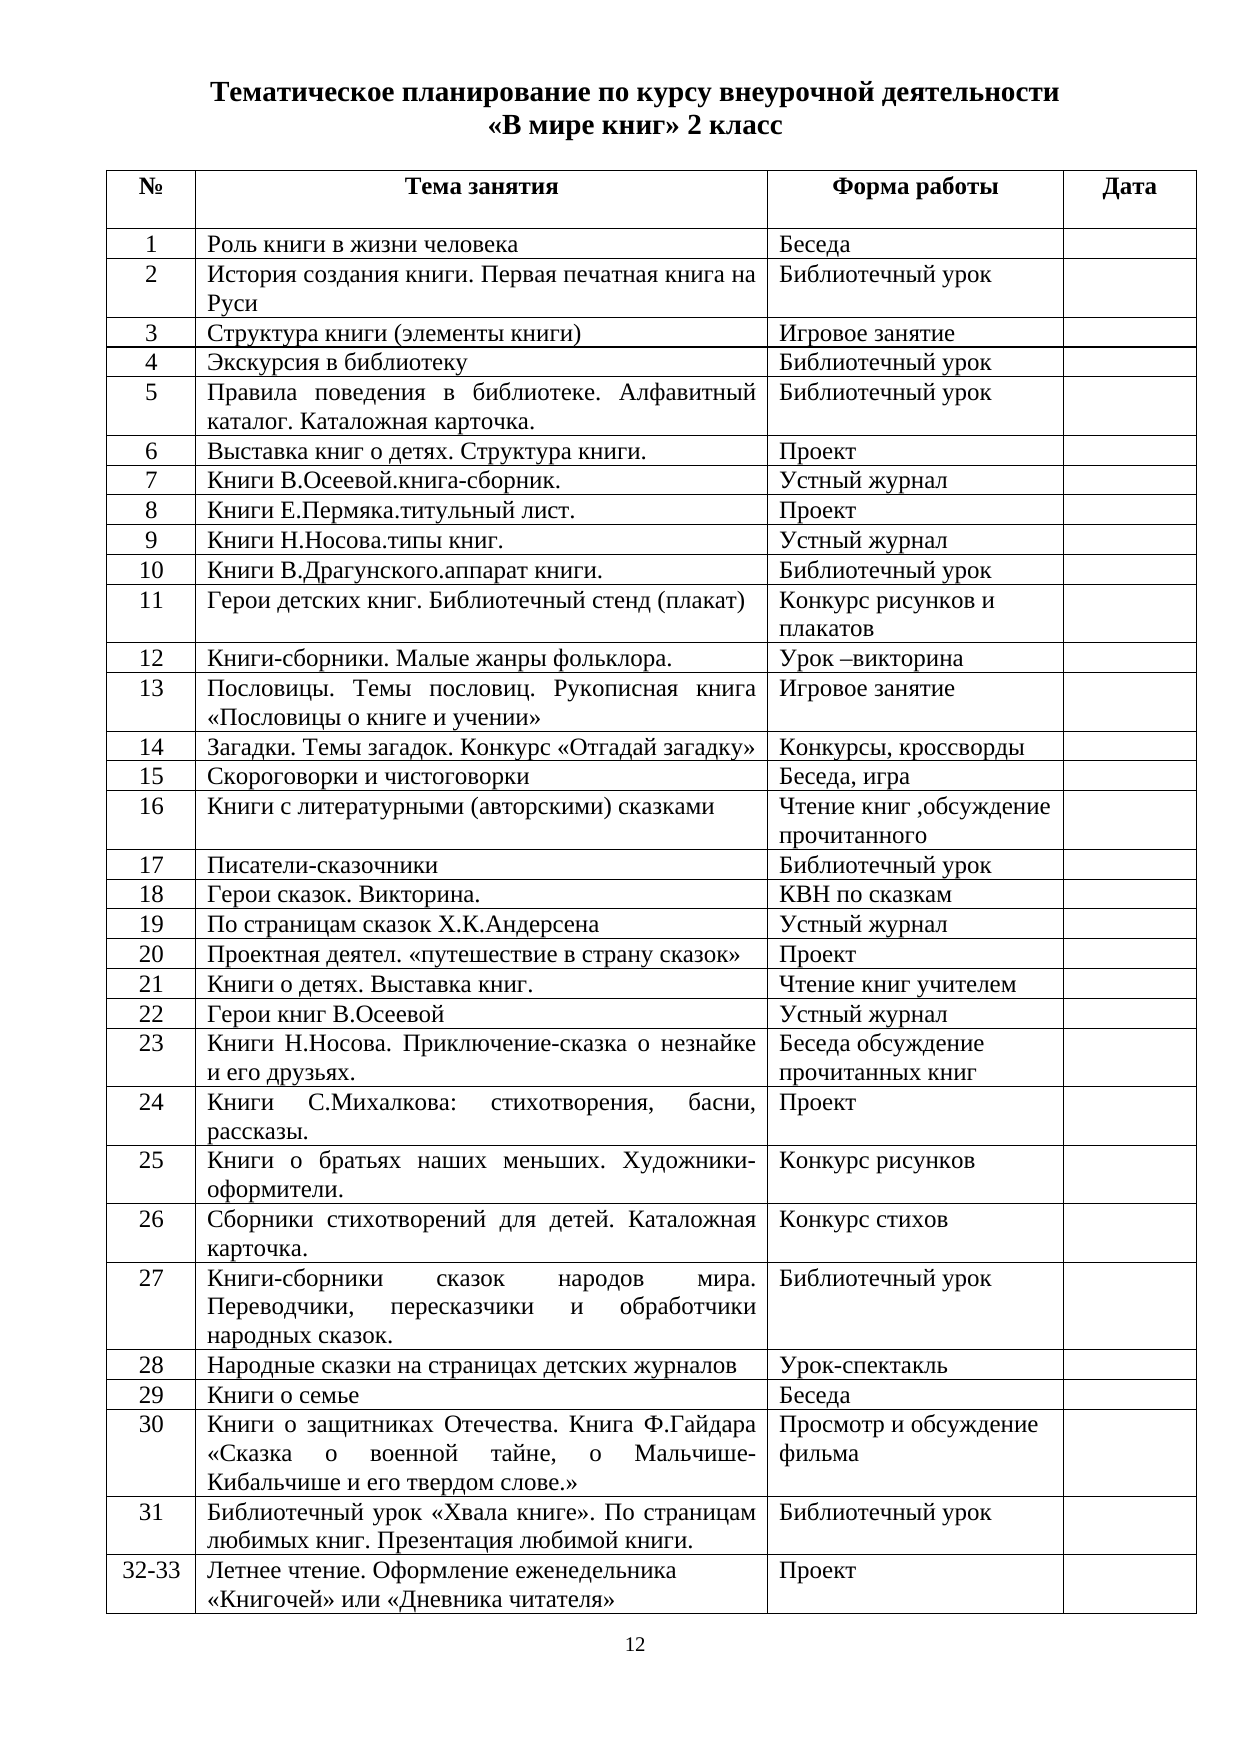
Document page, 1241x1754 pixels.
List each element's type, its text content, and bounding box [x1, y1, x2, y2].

table_cell Устный журнал [768, 999, 1063, 1027]
text Тематическое планирование по курсу внеурочной деятельности «В мире книг» 2 класс [118, 74, 1152, 141]
table_cell Урок –викторина [768, 643, 1063, 672]
table_cell КВН по сказкам [768, 880, 1063, 908]
table_cell 12 [107, 643, 195, 672]
table_cell Герои детских книг. Библиотечный стенд (плакат) [196, 585, 767, 642]
table_cell Беседа [768, 229, 1063, 258]
table_cell Книги В.Драгунского.аппарат книги. [196, 555, 767, 584]
table_cell [1064, 1087, 1196, 1144]
table_header Форма работы [768, 171, 1063, 228]
table_cell Конкурс рисунков [768, 1146, 1063, 1203]
table_cell Экскурсия в библиотеку [196, 348, 767, 376]
table_cell [1064, 525, 1196, 554]
table_cell 15 [107, 761, 195, 790]
table_cell Устный журнал [768, 466, 1063, 494]
table_cell [1064, 673, 1196, 731]
table_cell 18 [107, 880, 195, 908]
table_cell [1064, 259, 1196, 317]
table_cell 32-33 [107, 1555, 195, 1613]
table_cell [1064, 909, 1196, 938]
table_cell Загадки. Темы загадок. Конкурс «Отгадай загадку» [196, 732, 767, 760]
table_cell Книги Н.Носова. Приключение-сказка о незнайке и его друзьях. [196, 1029, 767, 1086]
table_cell [1064, 880, 1196, 908]
table_cell [1064, 436, 1196, 464]
table_header № [107, 171, 195, 228]
table_cell Проект [768, 1087, 1063, 1144]
table_cell Книги с литературными (авторскими) сказками [196, 791, 767, 849]
table_cell Просмотр и обсуждение фильма [768, 1410, 1063, 1496]
table_cell [1064, 585, 1196, 642]
table_cell Скороговорки и чистоговорки [196, 761, 767, 790]
table_cell [1064, 643, 1196, 672]
table_cell Книги Е.Пермяка.титульный лист. [196, 495, 767, 524]
table_cell [1064, 850, 1196, 878]
table_cell [1064, 495, 1196, 524]
table_cell Беседа обсуждение прочитанных книг [768, 1029, 1063, 1086]
table_cell [1064, 1555, 1196, 1613]
table_cell Конкурс стихов [768, 1204, 1063, 1262]
table_cell [1064, 791, 1196, 849]
table_cell Библиотечный урок [768, 377, 1063, 435]
table_cell Проектная деятел. «путешествие в страну сказок» [196, 939, 767, 968]
table_cell [1064, 229, 1196, 258]
table_cell Сборники стихотворений для детей. Каталожная карточка. [196, 1204, 767, 1262]
table_cell Устный журнал [768, 525, 1063, 554]
table_cell Библиотечный урок [768, 555, 1063, 584]
table_cell [1064, 969, 1196, 998]
table_cell [1064, 555, 1196, 584]
table_cell [1064, 318, 1196, 346]
table_cell Герои сказок. Викторина. [196, 880, 767, 908]
table_cell 20 [107, 939, 195, 968]
table_cell Урок-спектакль [768, 1350, 1063, 1379]
table_cell Правила поведения в библиотеке. Алфавитный каталог. Каталожная карточка. [196, 377, 767, 435]
table_cell 6 [107, 436, 195, 464]
table_cell 19 [107, 909, 195, 938]
table_cell 30 [107, 1410, 195, 1496]
table_cell [1064, 1146, 1196, 1203]
table_cell Устный журнал [768, 909, 1063, 938]
table_cell 16 [107, 791, 195, 849]
table_header Тема занятия [196, 171, 767, 228]
table_cell 22 [107, 999, 195, 1027]
table_cell Проект [768, 1555, 1063, 1613]
table_cell [1064, 1263, 1196, 1349]
table_cell Проект [768, 939, 1063, 968]
table_cell Чтение книг ,обсуждение прочитанного [768, 791, 1063, 849]
table_cell Писатели-сказочники [196, 850, 767, 878]
table_cell Книги Н.Носова.типы книг. [196, 525, 767, 554]
table_cell 27 [107, 1263, 195, 1349]
table_cell 21 [107, 969, 195, 998]
table_cell Конкурсы, кроссворды [768, 732, 1063, 760]
table_cell 5 [107, 377, 195, 435]
table_cell Библиотечный урок [768, 1263, 1063, 1349]
table_cell Проект [768, 436, 1063, 464]
table_cell Книги о семье [196, 1380, 767, 1408]
table_cell [1064, 999, 1196, 1027]
table_cell [1064, 732, 1196, 760]
table_cell 25 [107, 1146, 195, 1203]
table_cell Библиотечный урок [768, 850, 1063, 878]
table_cell 2 [107, 259, 195, 317]
table_cell 1 [107, 229, 195, 258]
table_cell [1064, 1029, 1196, 1086]
table_cell 31 [107, 1497, 195, 1554]
table_cell 3 [107, 318, 195, 346]
table_cell Проект [768, 495, 1063, 524]
table_cell 29 [107, 1380, 195, 1408]
table_cell Библиотечный урок «Хвала книге». По страницам любимых книг. Презентация любимой книги. [196, 1497, 767, 1554]
table_cell Книги В.Осеевой.книга-сборник. [196, 466, 767, 494]
table_cell 24 [107, 1087, 195, 1144]
table_cell По страницам сказок Х.К.Андерсена [196, 909, 767, 938]
table_cell 26 [107, 1204, 195, 1262]
table_cell Книги о детях. Выставка книг. [196, 969, 767, 998]
table_cell [1064, 1350, 1196, 1379]
table_header Дата [1064, 171, 1196, 228]
table_cell 23 [107, 1029, 195, 1086]
table_cell Книги о защитниках Отечества. Книга Ф.Гайдара «Сказка о военной тайне, о Мальчише-Кибальчише и его твердом слове.» [196, 1410, 767, 1496]
table_cell Книги С.Михалкова: стихотворения, басни, рассказы. [196, 1087, 767, 1144]
table_cell Беседа [768, 1380, 1063, 1408]
table_cell Роль книги в жизни человека [196, 229, 767, 258]
table_cell Игровое занятие [768, 673, 1063, 731]
table_cell [1064, 1497, 1196, 1554]
table_cell 10 [107, 555, 195, 584]
table_cell Библиотечный урок [768, 259, 1063, 317]
table_cell [1064, 1410, 1196, 1496]
table_cell 13 [107, 673, 195, 731]
table_cell [1064, 377, 1196, 435]
table_cell Пословицы. Темы пословиц. Рукописная книга «Пословицы о книге и учении» [196, 673, 767, 731]
table_cell Книги-сборники сказок народов мира. Переводчики, пересказчики и обработчики народных сказок. [196, 1263, 767, 1349]
table_cell Конкурс рисунков и плакатов [768, 585, 1063, 642]
table_cell Выставка книг о детях. Структура книги. [196, 436, 767, 464]
table_cell Народные сказки на страницах детских журналов [196, 1350, 767, 1379]
table_cell 9 [107, 525, 195, 554]
table_cell Библиотечный урок [768, 348, 1063, 376]
table_cell Книги-сборники. Малые жанры фольклора. [196, 643, 767, 672]
table_cell [1064, 1380, 1196, 1408]
table_cell Беседа, игра [768, 761, 1063, 790]
table_cell Чтение книг учителем [768, 969, 1063, 998]
table_cell [1064, 348, 1196, 376]
table_cell 28 [107, 1350, 195, 1379]
table_cell [1064, 1204, 1196, 1262]
table_cell Летнее чтение. Оформление еженедельника «Книгочей» или «Дневника читателя» [196, 1555, 767, 1613]
table_cell [1064, 466, 1196, 494]
table_cell 4 [107, 348, 195, 376]
table_cell 7 [107, 466, 195, 494]
table_cell Герои книг В.Осеевой [196, 999, 767, 1027]
table_cell Структура книги (элементы книги) [196, 318, 767, 346]
table_cell Библиотечный урок [768, 1497, 1063, 1554]
table_cell Игровое занятие [768, 318, 1063, 346]
table_cell 14 [107, 732, 195, 760]
table_cell 17 [107, 850, 195, 878]
table_cell История создания книги. Первая печатная книга на Руси [196, 259, 767, 317]
table_cell 8 [107, 495, 195, 524]
table_cell Книги о братьях наших меньших. Художники-оформители. [196, 1146, 767, 1203]
table_cell [1064, 939, 1196, 968]
table_cell 11 [107, 585, 195, 642]
table_cell [1064, 761, 1196, 790]
